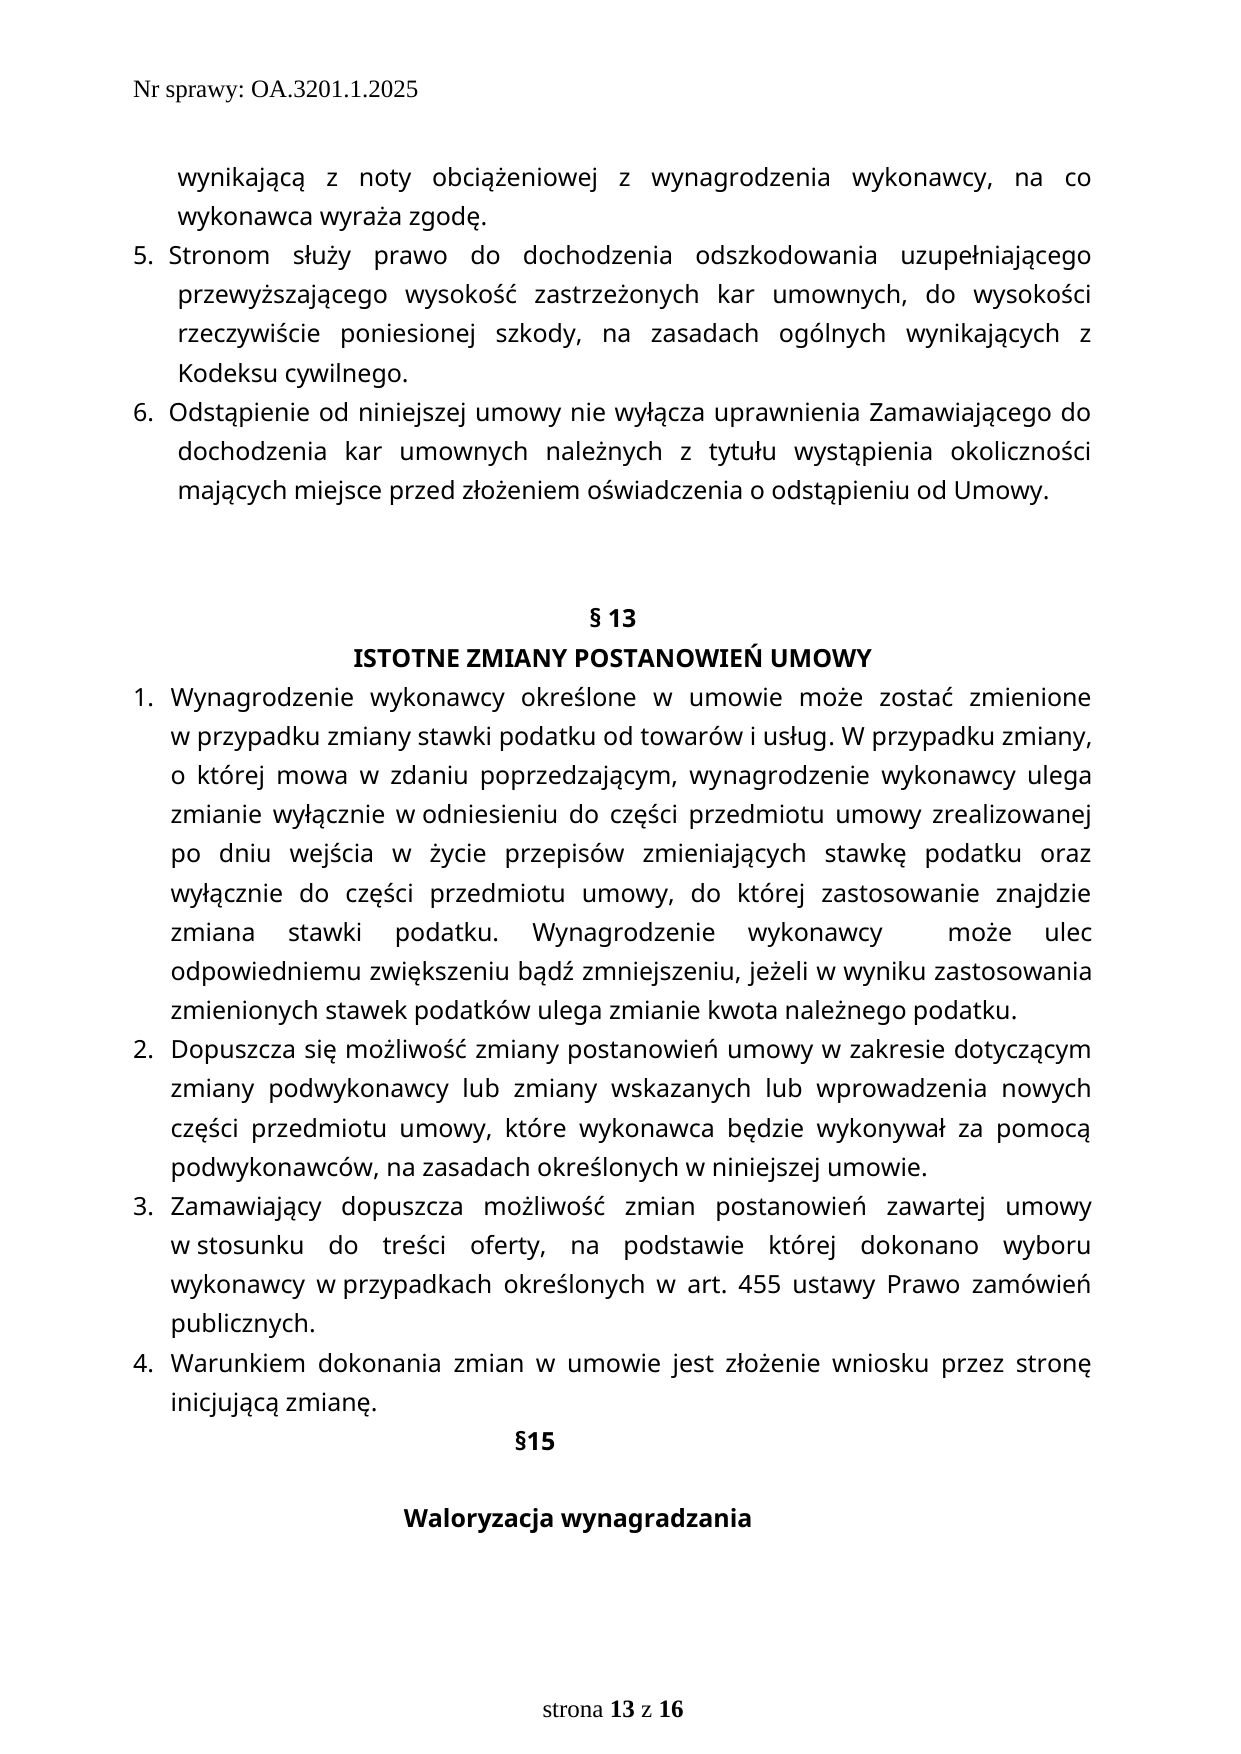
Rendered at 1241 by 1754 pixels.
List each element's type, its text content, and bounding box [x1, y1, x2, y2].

list Dopuszcza się możliwość zmiany postanowień umowy w zakresie dotyczącym zmiany podwykonawcy lub zmiany wskazanych lub wprowadzenia nowych części przedmiotu umowy, które wykonawca będzie wykonywał za pomocą podwykonawców, na zasadach określonych w niniejszej umowie. [133, 1032, 1092, 1183]
list Wynagrodzenie wykonawcy określone w umowie może zostać zmienione w przypadku zmiany stawki podatku od towarów i usług. W przypadku zmiany, o której mowa w zdaniu poprzedzającym, wynagrodzenie wykonawcy ulega zmianie wyłącznie w odniesieniu do części przedmiotu umowy zrealizowanej po dniu wejścia w życie przepisów zmieniających stawkę podatku oraz wyłącznie do części przedmiotu umowy, do której zastosowanie znajdzie zmiana stawki podatku. Wynagrodzenie wykonawcy może ulec odpowiedniemu zwiększeniu bądź zmniejszeniu, jeżeli w wyniku zastosowania zmienionych stawek podatków ulega zmianie kwota należnego podatku. [133, 679, 1092, 1027]
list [133, 159, 1092, 233]
text ISTOTNE ZMIANY POSTANOWIEŃ UMOWY [133, 640, 1092, 674]
text Waloryzacja wynagradzania [170, 1500, 1092, 1534]
list Odstąpienie od niniejszej umowy nie wyłącza uprawnienia Zamawiającego do dochodzenia kar umownych należnych z tytułu wystąpienia okoliczności mających miejsce przed złożeniem oświadczenia o odstąpieniu od Umowy. [133, 394, 1092, 507]
text §15 [170, 1424, 1092, 1458]
list Zamawiający dopuszcza możliwość zmian postanowień zawartej umowy w stosunku do treści oferty, na podstawie której dokonano wyboru wykonawcy w przypadkach określonych w art. 455 ustawy Prawo zamówień publicznych. [133, 1189, 1092, 1340]
list § 13 [133, 601, 1092, 635]
list Stronom służy prawo do dochodzenia odszkodowania uzupełniającego przewyższającego wysokość zastrzeżonych kar umownych, do wysokości rzeczywiście poniesionej szkody, na zasadach ogólnych wynikających z Kodeksu cywilnego. [133, 238, 1092, 389]
list Warunkiem dokonania zmian w umowie jest złożenie wniosku przez stronę inicjującą zmianę. [133, 1345, 1092, 1418]
